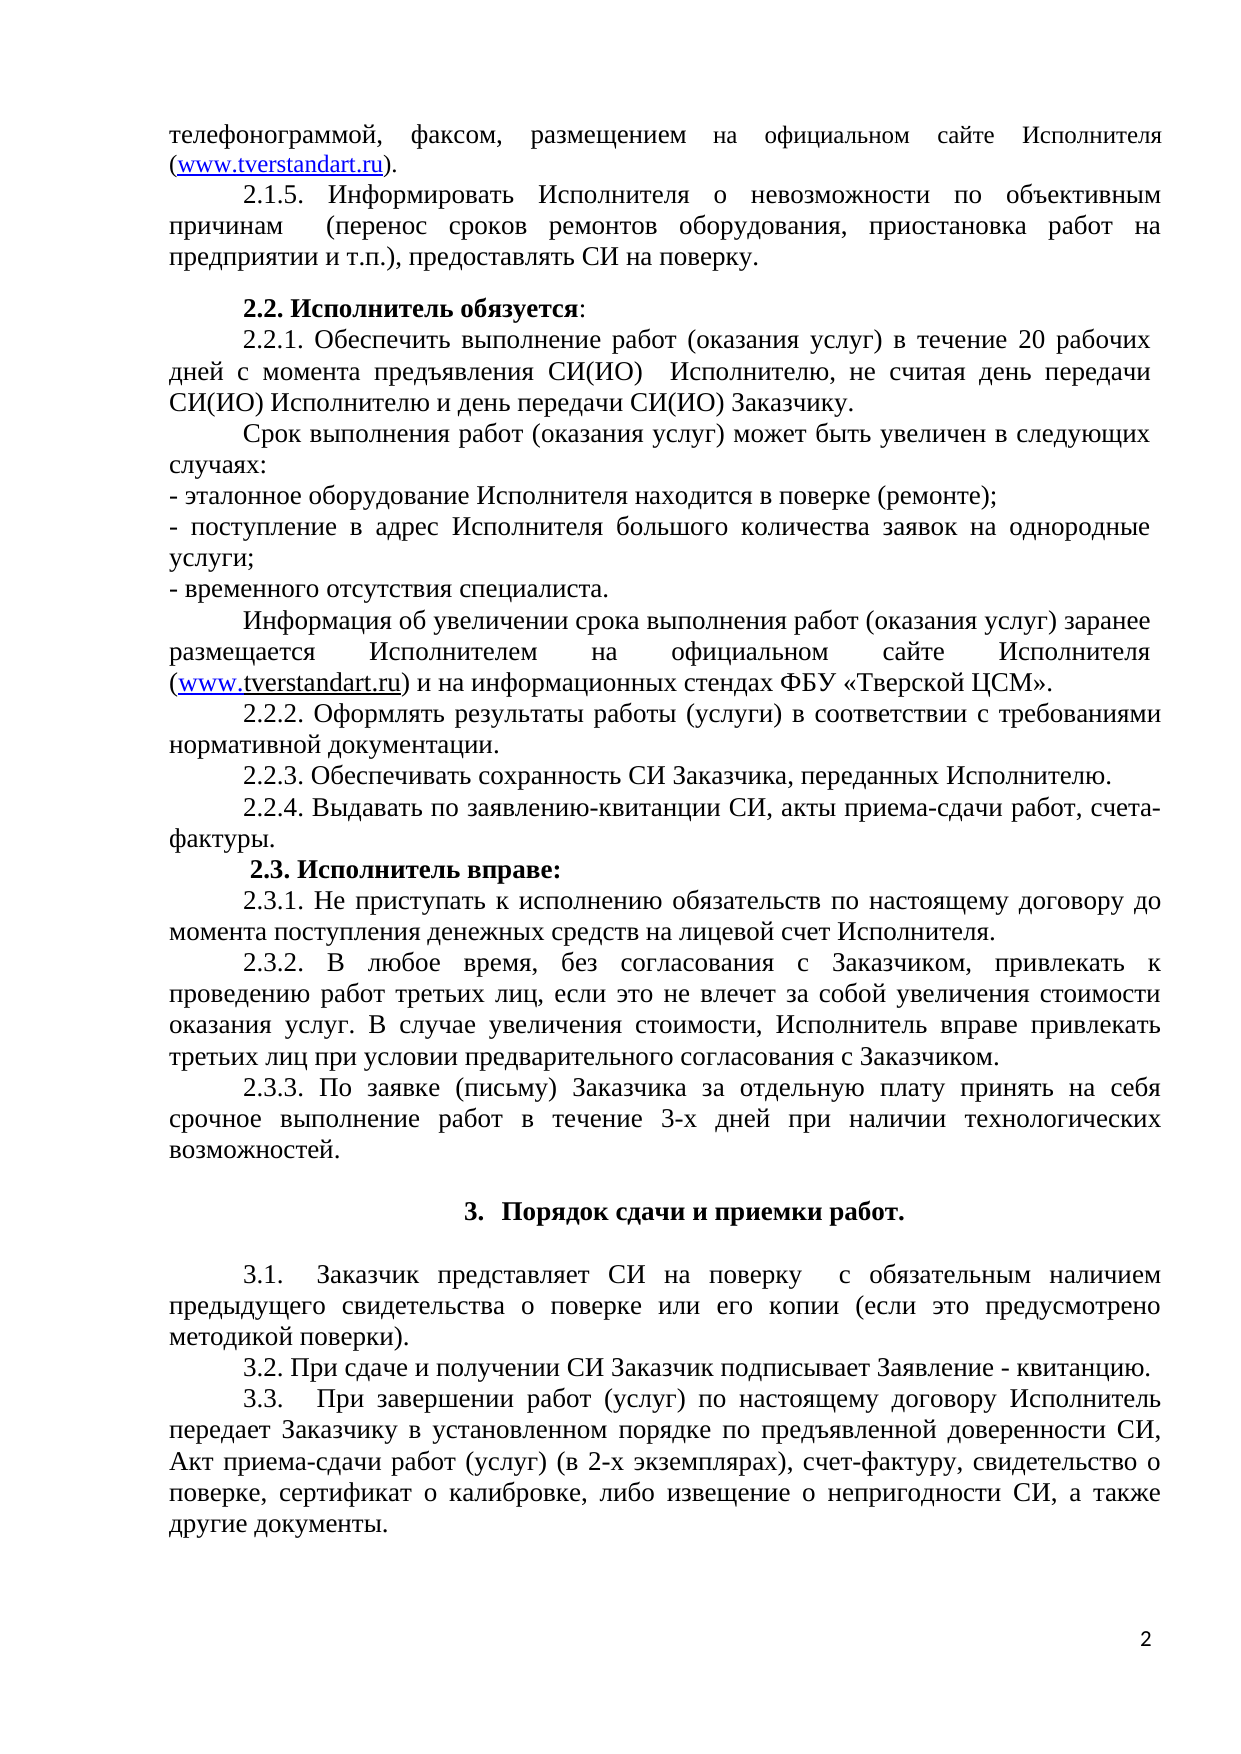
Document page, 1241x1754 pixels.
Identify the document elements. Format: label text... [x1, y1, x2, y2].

text 3.3. При завершении работ (услуг) по настоящему договору Исполнитель передает Заказчику в установленном порядке по предъявленной доверенности СИ, Акт приема-сдачи работ (услуг) (в 2-х экземплярах), счет-фактуру, свидетельство о поверке, сертификат о калибровке, либо извещение о непригодности СИ, а также другие документы. [169, 1382, 1162, 1538]
text - эталонное оборудование Исполнителя находится в поверке (ремонте); [169, 479, 1152, 510]
text 2.3.1. Не приступать к исполнению обязательств по настоящему договору до момента поступления денежных средств на лицевой счет Исполнителя. [169, 884, 1162, 946]
text Информация об увеличении срока выполнения работ (оказания услуг) заранее размещается Исполнителем на официальном сайте Исполнителя (www.tverstandart.ru) и на информационных стендах ФБУ «Тверской ЦСМ». [169, 604, 1152, 697]
text 2.2.2. Оформлять результаты работы (услуги) в соответствии с требованиями нормативной документации. [169, 697, 1162, 759]
text 2.2.3. Обеспечивать сохранность СИ Заказчика, переданных Исполнителю. [169, 759, 1162, 791]
text 2.2. Исполнитель обязуется: [169, 292, 1162, 323]
text - поступление в адрес Исполнителя большого количества заявок на однородные услуги; [169, 510, 1152, 573]
text 2.1.5. Информировать Исполнителя о невозможности по объективным причинам (перенос сроков ремонтов оборудования, приостановка работ на предприятии и т.п.), предоставлять СИ на поверку. [169, 178, 1162, 271]
text 2.2.1. Обеспечить выполнение работ (оказания услуг) в течение 20 рабочих дней с момента предъявления СИ(ИО) Исполнителю, не считая день передачи СИ(ИО) Исполнителю и день передачи СИ(ИО) Заказчику. [169, 323, 1152, 417]
list Заказчик представляет СИ на поверку с обязательным наличием предыдущего свидетельства о поверке или его копии (если это предусмотрено методикой поверки). [169, 1258, 1162, 1351]
list Порядок сдачи и приемки работ. [206, 1196, 1162, 1227]
text 2.3. Исполнитель вправе: [169, 853, 1162, 884]
text 3.2. При сдаче и получении СИ Заказчик подписывает Заявление - квитанцию. [169, 1351, 1162, 1382]
text 2.2.4. Выдавать по заявлению-квитанции СИ, акты приема-сдачи работ, счета-фактуры. [169, 791, 1162, 853]
text 2.3.2. В любое время, без согласования с Заказчиком, привлекать к проведению работ третьих лиц, если это не влечет за собой увеличения стоимости оказания услуг. В случае увеличения стоимости, Исполнитель вправе привлекать третьих лиц при условии предварительного согласования с Заказчиком. [169, 946, 1162, 1071]
text Срок выполнения работ (оказания услуг) может быть увеличен в следующих случаях: [169, 417, 1152, 479]
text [169, 118, 1162, 178]
text 2.3.3. По заявке (письму) Заказчика за отдельную плату принять на себя срочное выполнение работ в течение 3-х дней при наличии технологических возможностей. [169, 1071, 1162, 1164]
text - временного отсутствия специалиста. [169, 573, 1152, 604]
